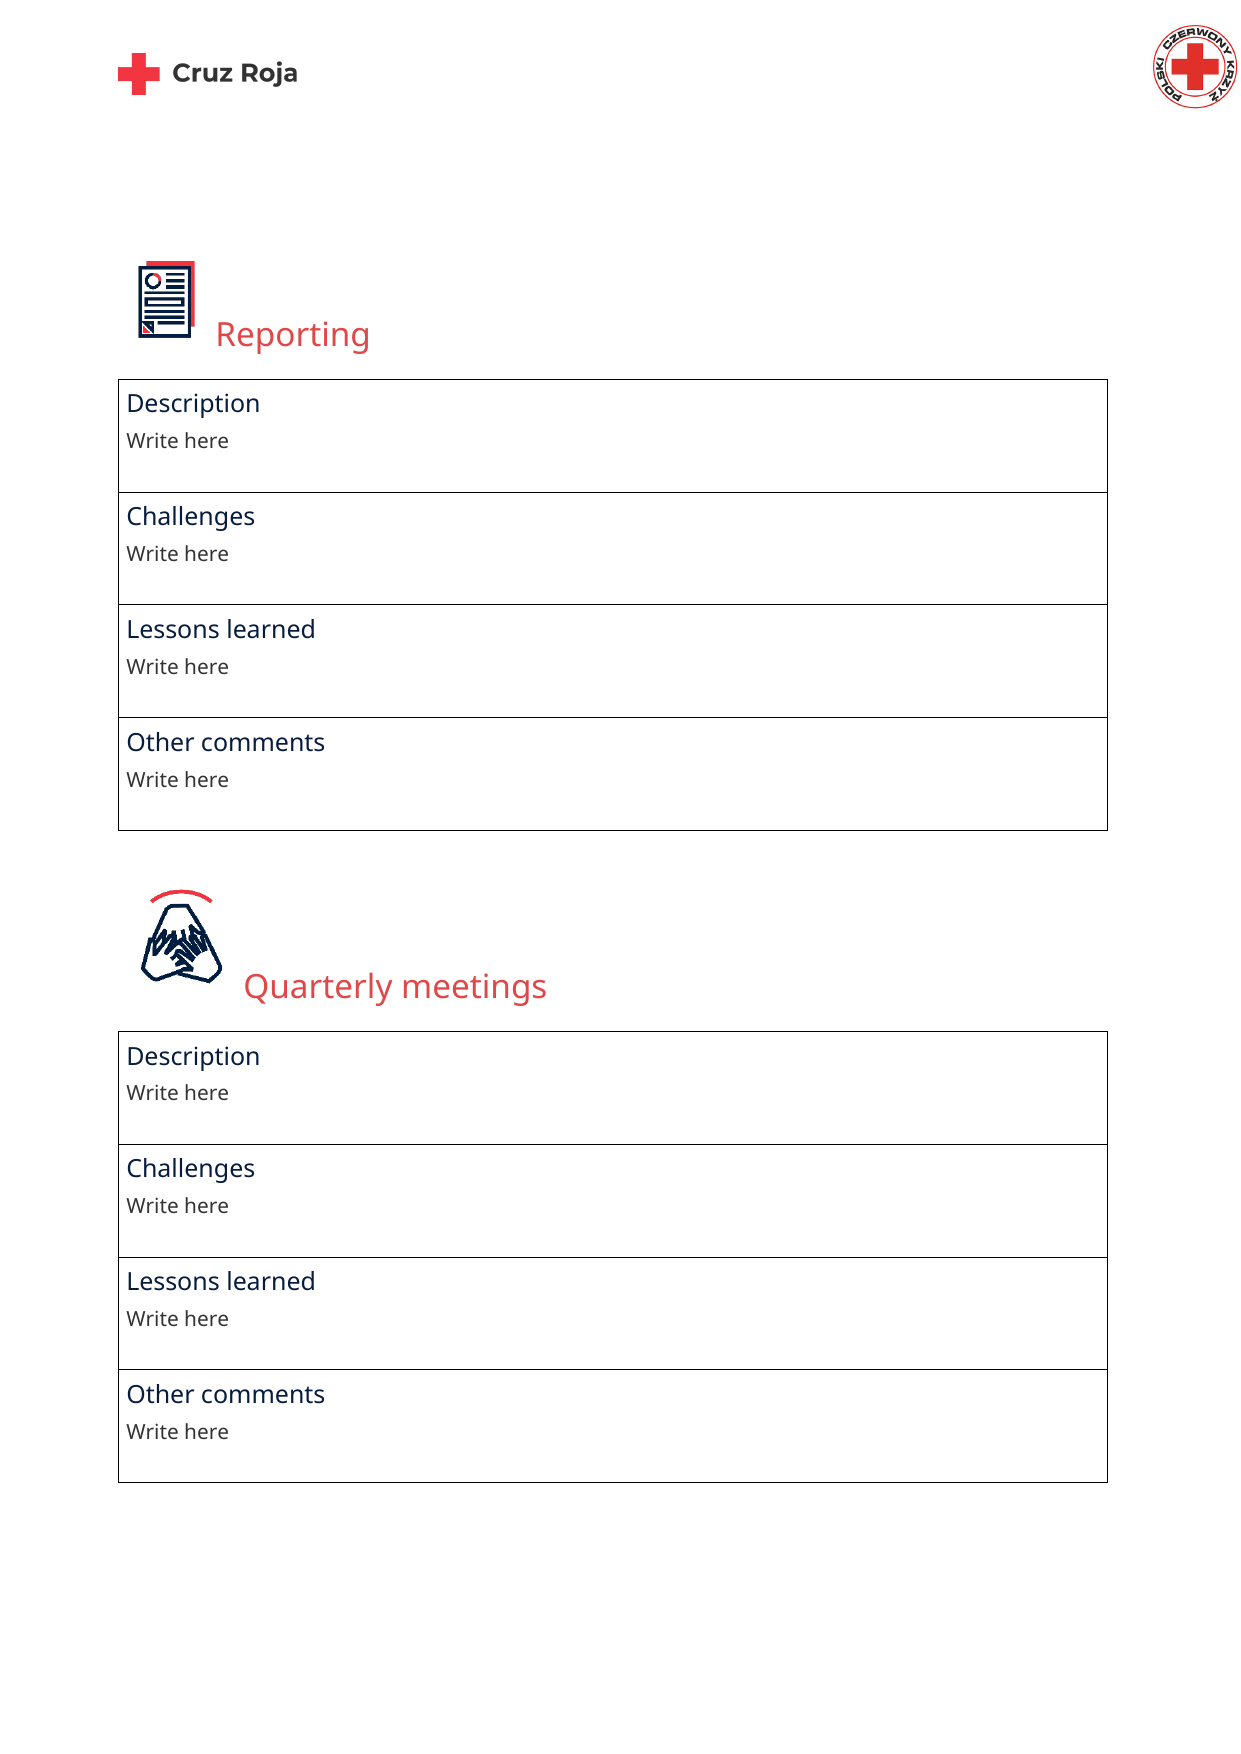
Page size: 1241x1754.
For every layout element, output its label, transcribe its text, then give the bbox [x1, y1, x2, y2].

table_cell Challenges Write here [119, 1145, 1107, 1257]
picture [118, 873, 243, 999]
picture [118, 53, 297, 95]
text Reporting [118, 249, 1122, 356]
table_header Description Write here [119, 380, 1107, 492]
text Quarterly meetings [118, 874, 1122, 1008]
picture [1149, 21, 1240, 112]
table_cell Lessons learned Write here [119, 1258, 1107, 1369]
table_cell Challenges Write here [119, 493, 1107, 604]
table_header Description Write here [119, 1032, 1107, 1144]
table_cell Other comments Write here [119, 1370, 1107, 1482]
picture [118, 249, 216, 347]
table_cell Lessons learned Write here [119, 605, 1107, 717]
table_cell Other comments Write here [119, 718, 1107, 830]
